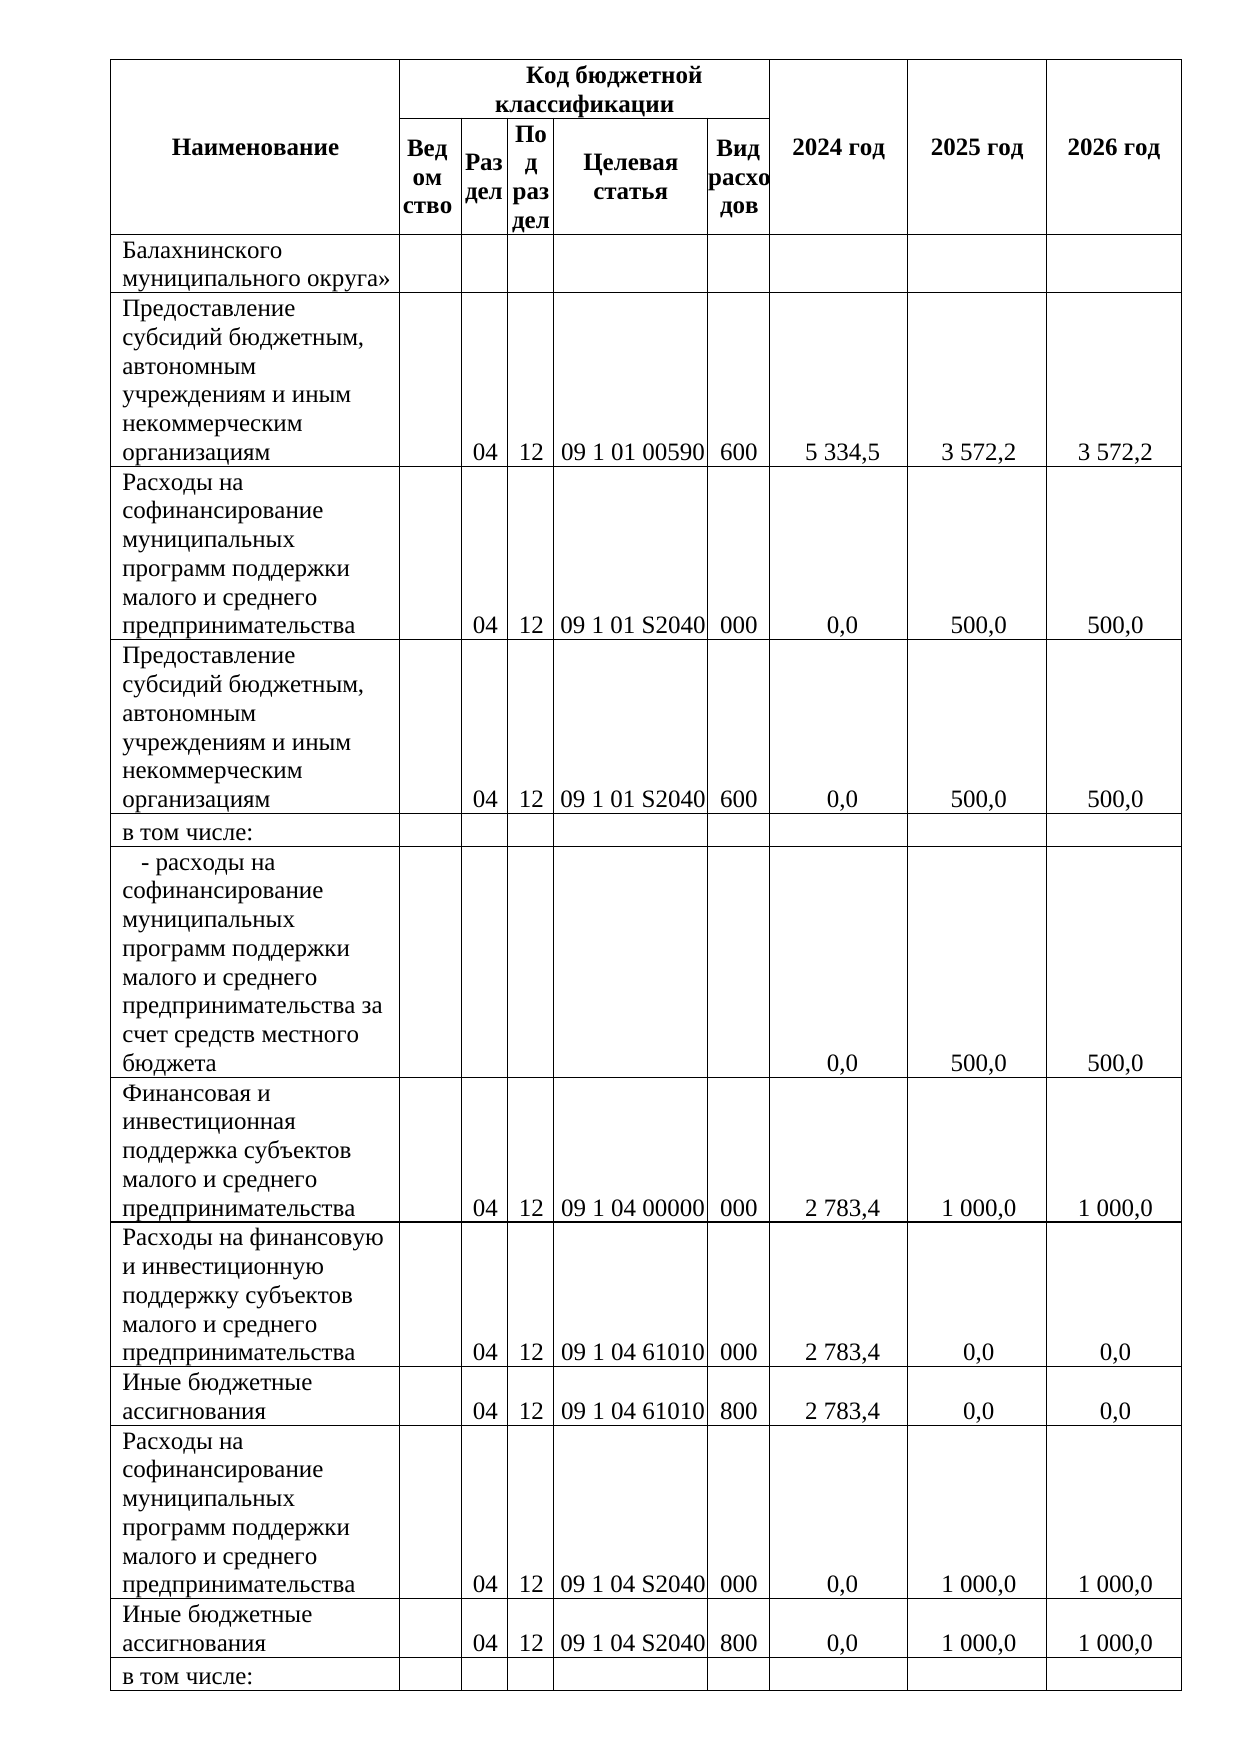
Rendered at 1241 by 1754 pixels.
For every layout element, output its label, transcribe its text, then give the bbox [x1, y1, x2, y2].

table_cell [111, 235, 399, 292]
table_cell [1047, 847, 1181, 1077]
table_header 2025 год [908, 60, 1046, 234]
table_cell Раз дел [462, 119, 507, 234]
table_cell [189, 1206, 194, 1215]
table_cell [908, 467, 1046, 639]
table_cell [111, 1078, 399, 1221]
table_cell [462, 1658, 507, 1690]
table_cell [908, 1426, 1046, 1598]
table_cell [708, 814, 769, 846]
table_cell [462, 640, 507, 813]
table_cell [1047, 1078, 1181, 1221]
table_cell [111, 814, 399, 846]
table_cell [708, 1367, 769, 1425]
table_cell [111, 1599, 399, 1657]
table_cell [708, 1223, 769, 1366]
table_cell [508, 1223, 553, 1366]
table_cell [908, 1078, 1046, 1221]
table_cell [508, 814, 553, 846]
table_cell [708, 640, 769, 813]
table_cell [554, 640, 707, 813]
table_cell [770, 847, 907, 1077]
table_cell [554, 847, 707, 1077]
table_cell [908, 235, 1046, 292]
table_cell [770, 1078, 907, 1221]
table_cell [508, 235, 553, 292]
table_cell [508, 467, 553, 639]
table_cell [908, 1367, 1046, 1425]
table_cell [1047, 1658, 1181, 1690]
table_cell Целевая статья [554, 119, 707, 234]
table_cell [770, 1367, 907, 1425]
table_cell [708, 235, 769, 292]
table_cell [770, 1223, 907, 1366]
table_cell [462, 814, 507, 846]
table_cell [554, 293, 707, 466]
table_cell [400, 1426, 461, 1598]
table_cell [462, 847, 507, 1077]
table_cell Под раз дел [508, 119, 553, 234]
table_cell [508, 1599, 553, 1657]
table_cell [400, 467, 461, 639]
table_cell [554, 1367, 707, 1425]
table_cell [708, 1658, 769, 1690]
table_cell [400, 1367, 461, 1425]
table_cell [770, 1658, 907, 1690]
table_header 2024 год [770, 60, 907, 234]
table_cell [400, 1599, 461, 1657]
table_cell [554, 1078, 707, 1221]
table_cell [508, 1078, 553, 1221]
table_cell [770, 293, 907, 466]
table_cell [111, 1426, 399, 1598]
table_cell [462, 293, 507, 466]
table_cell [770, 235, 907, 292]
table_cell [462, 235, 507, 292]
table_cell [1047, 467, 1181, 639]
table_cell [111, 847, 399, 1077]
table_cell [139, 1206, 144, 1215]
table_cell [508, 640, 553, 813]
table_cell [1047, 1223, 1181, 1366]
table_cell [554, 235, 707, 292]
table_header Код бюджетной классификации [400, 60, 769, 118]
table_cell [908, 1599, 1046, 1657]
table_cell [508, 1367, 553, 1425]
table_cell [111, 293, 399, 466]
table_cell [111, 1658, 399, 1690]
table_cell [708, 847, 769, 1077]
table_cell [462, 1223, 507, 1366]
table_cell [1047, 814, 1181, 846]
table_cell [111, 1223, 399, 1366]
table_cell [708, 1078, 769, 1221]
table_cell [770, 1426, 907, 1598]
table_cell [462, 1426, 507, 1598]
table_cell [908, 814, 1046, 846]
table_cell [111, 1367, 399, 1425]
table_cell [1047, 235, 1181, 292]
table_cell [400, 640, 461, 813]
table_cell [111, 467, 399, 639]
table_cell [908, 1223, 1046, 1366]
table_cell Ведом ство [400, 119, 461, 234]
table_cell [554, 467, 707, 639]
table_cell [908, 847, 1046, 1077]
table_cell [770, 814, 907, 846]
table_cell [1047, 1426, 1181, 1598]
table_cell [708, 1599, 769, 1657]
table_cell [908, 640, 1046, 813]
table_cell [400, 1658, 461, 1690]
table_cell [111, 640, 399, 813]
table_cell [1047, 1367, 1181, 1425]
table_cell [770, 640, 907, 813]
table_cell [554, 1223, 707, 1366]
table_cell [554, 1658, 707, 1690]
table_header 2026 год [1047, 60, 1181, 234]
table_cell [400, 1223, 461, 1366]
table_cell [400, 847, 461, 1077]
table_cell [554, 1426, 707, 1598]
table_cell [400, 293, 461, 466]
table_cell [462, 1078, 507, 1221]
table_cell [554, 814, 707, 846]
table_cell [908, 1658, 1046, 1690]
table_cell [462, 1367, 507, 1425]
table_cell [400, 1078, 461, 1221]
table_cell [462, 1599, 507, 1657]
table_header Наименование [111, 60, 399, 234]
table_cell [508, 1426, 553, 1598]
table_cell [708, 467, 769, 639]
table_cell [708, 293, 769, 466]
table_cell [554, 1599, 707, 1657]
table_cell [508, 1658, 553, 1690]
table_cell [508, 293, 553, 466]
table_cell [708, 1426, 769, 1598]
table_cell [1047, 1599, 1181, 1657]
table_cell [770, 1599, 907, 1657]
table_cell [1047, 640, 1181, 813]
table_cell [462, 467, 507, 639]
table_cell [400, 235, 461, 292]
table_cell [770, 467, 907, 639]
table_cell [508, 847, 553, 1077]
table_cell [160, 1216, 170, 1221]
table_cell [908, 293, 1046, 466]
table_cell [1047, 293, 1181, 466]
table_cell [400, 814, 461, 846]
table_cell Вид расходов [708, 119, 769, 234]
